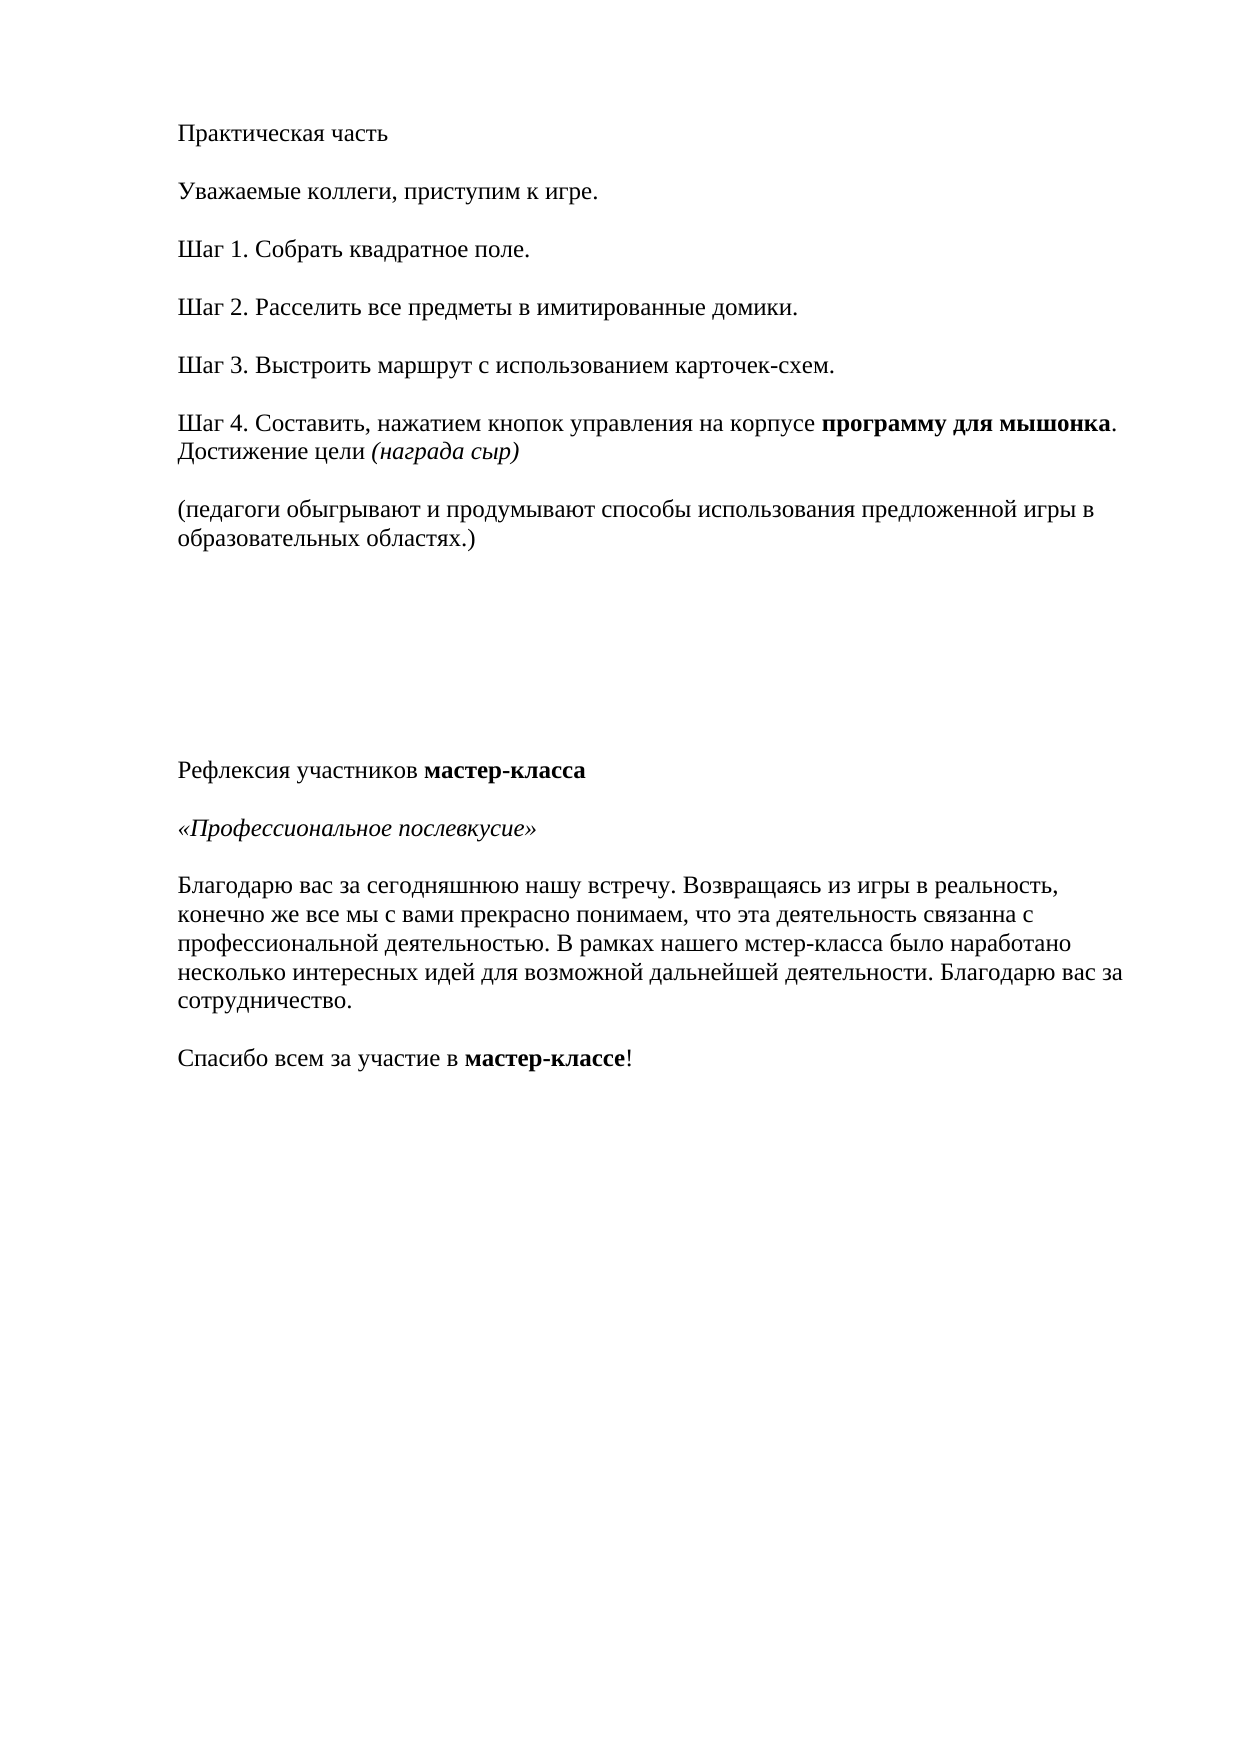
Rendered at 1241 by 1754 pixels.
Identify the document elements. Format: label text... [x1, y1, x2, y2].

text Шаг 3. Выстроить маршрут с использованием карточек-схем. [177, 350, 1152, 378]
text Шаг 1. Собрать квадратное поле. [177, 234, 1152, 263]
text Рефлексия участников мастер-класса [177, 755, 1152, 783]
text Шаг 4. Составить, нажатием кнопок управления на корпусе программу для мышонка. Достижение цели (награда сыр) [177, 408, 1152, 465]
text «Профессиональное послевкусие» [177, 813, 1152, 841]
text Практическая часть [177, 118, 1152, 147]
text Уважаемые коллеги, приступим к игре. [177, 176, 1152, 205]
text Спасибо всем за участие в мастер-классе! [177, 1043, 1152, 1072]
text Шаг 2. Расселить все предметы в имитированные домики. [177, 292, 1152, 321]
text Благодарю вас за сегодняшнюю нашу встречу. Возвращаясь из игры в реальность, конечно же все мы с вами прекрасно понимаем, что эта деятельность связанна с профессиональной деятельностью. В рамках нашего мстер-класса было наработано несколько интересных идей для возможной дальнейшей деятельности. Благодарю вас за сотрудничество. [177, 871, 1152, 1014]
text (педагоги обыгрывают и продумывают способы использования предложенной игры в образовательных областях.) [177, 494, 1152, 552]
